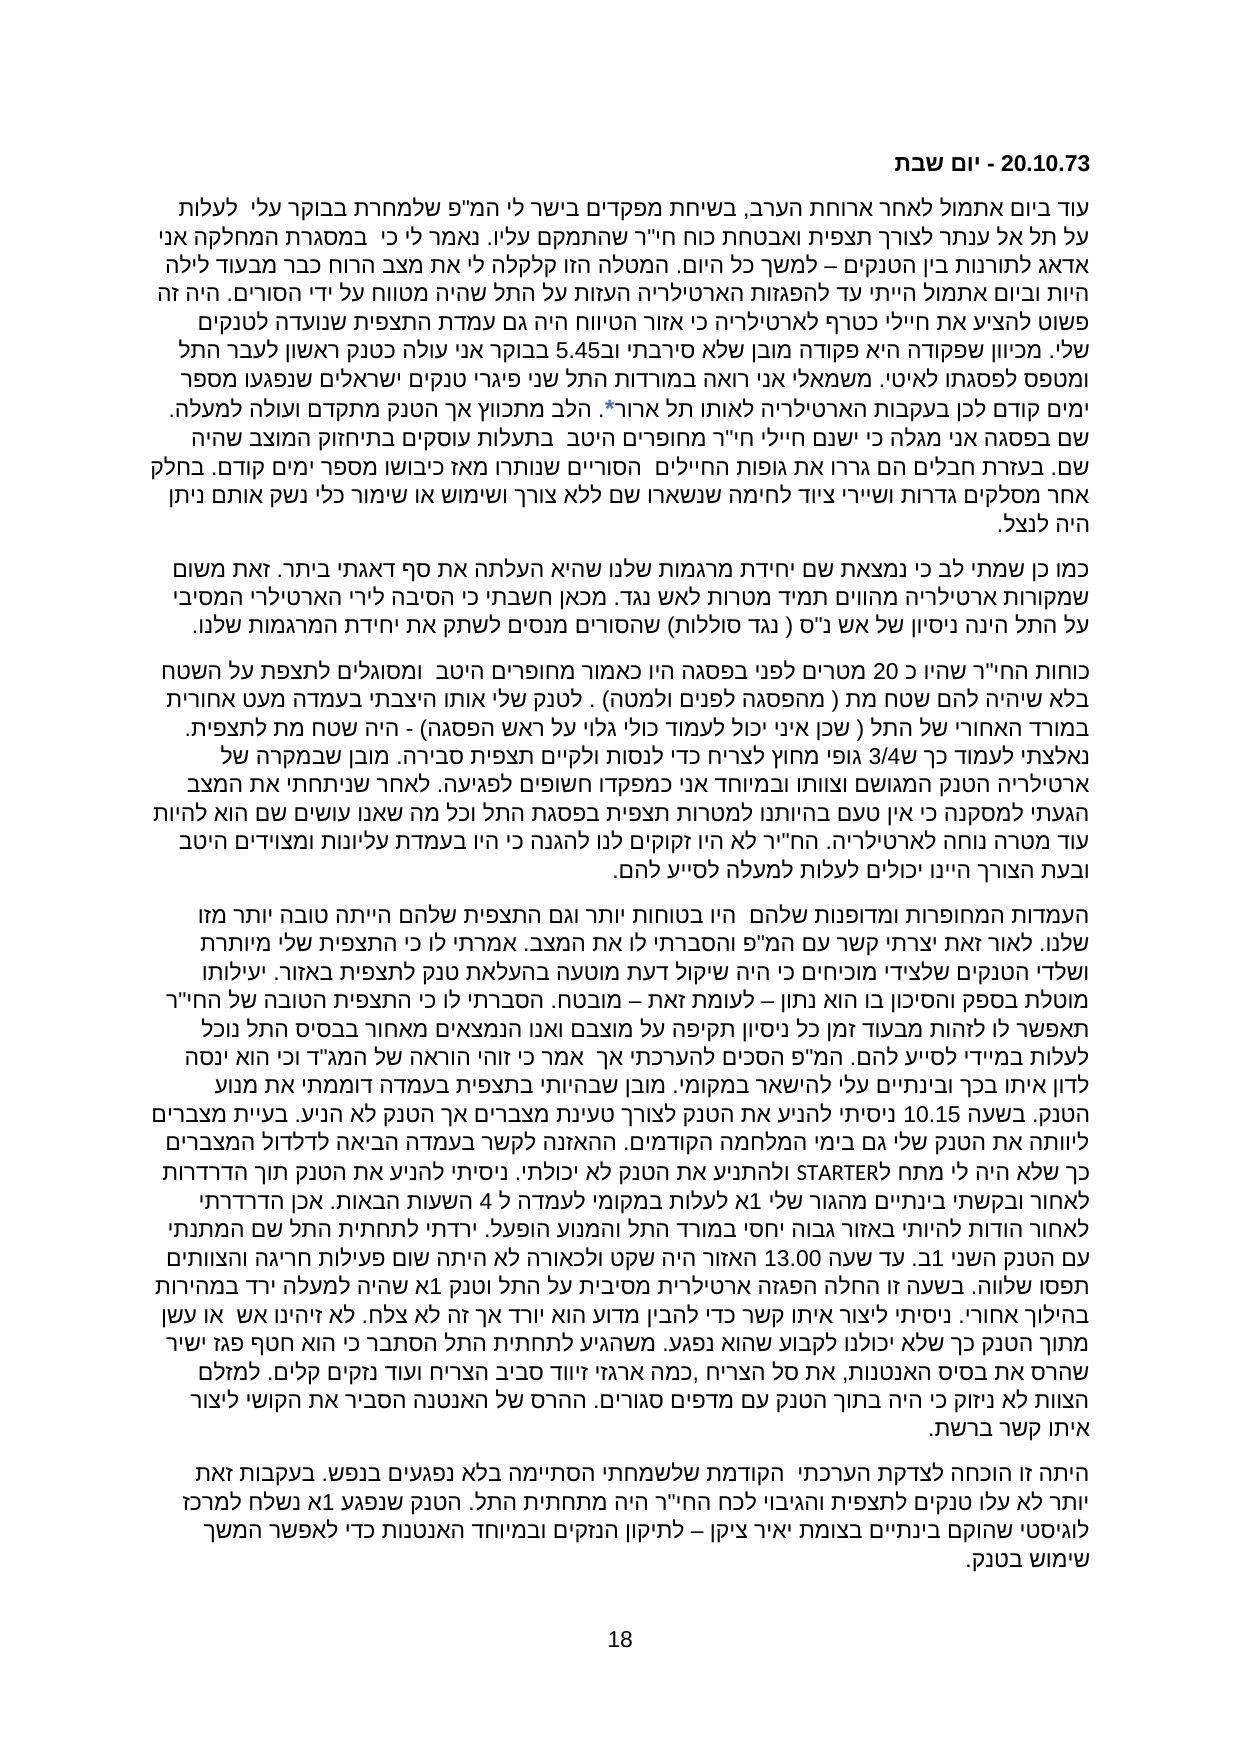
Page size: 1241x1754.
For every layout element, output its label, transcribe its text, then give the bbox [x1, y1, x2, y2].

text עוד ביום אתמול לאחר ארוחת הערב, בשיחת מפקדים בישר לי המ"פ שלמחרת בבוקר עלי לעלות על תל אל ענתר לצורך תצפית ואבטחת כוח חי"ר שהתמקם עליו. נאמר לי כי במסגרת המחלקה אני אדאג לתורנות בין הטנקים – למשך כל היום. המטלה הזו קלקלה לי את מצב הרוח כבר מבעוד לילה היות וביום אתמול הייתי עד להפגזות הארטילריה העזות על התל שהיה מטווח על ידי הסורים. היה זה פשוט להציע את חיילי כטרף לארטילריה כי אזור הטיווח היה גם עמדת התצפית שנועדה לטנקים שלי. מכיוון שפקודה היא פקודה מובן שלא סירבתי וב5.45 בבוקר אני עולה כטנק ראשון לעבר התל ומטפס לפסגתו לאיטי. משמאלי אני רואה במורדות התל שני פיגרי טנקים ישראלים שנפגעו מספר ימים קודם לכן בעקבות הארטילריה לאותו תל ארור*. הלב מתכווץ אך הטנק מתקדם ועולה למעלה. שם בפסגה אני מגלה כי ישנם חיילי חי"ר מחופרים היטב בתעלות עוסקים בתיחזוק המוצב שהיה שם. בעזרת חבלים הם גררו את גופות החיילים הסוריים שנותרו מאז כיבושו מספר ימים קודם. בחלק אחר מסלקים גדרות ושיירי ציוד לחימה שנשארו שם ללא צורך ושימוש או שימור כלי נשק אותם ניתן היה לנצל. [150, 195, 1090, 537]
text כוחות החי"ר שהיו כ 20 מטרים לפני בפסגה היו כאמור מחופרים היטב ומסוגלים לתצפת על השטח בלא שיהיה להם שטח מת ( מהפסגה לפנים ולמטה) . לטנק שלי אותו היצבתי בעמדה מעט אחורית במורד האחורי של התל ( שכן איני יכול לעמוד כולי גלוי על ראש הפסגה) - היה שטח מת לתצפית. נאלצתי לעמוד כך ש3/4 גופי מחוץ לצריח כדי לנסות ולקיים תצפית סבירה. מובן שבמקרה של ארטילריה הטנק המגושם וצוותו ובמיוחד אני כמפקדו חשופים לפגיעה. לאחר שניתחתי את המצב הגעתי למסקנה כי אין טעם בהיותנו למטרות תצפית בפסגת התל וכל מה שאנו עושים שם הוא להיות עוד מטרה נוחה לארטילריה. הח"יר לא היו זקוקים לנו להגנה כי היו בעמדת עליונות ומצוידים היטב ובעת הצורך היינו יכולים לעלות למעלה לסייע להם. [150, 658, 1090, 883]
text 20.10.73 - יום שבת [150, 150, 1090, 176]
text כמו כן שמתי לב כי נמצאת שם יחידת מרגמות שלנו שהיא העלתה את סף דאגתי ביתר. זאת משום שמקורות ארטילריה מהווים תמיד מטרות לאש נגד. מכאן חשבתי כי הסיבה לירי הארטילרי המסיבי על התל הינה ניסיון של אש נ"ס ( נגד סוללות) שהסורים מנסים לשתק את יחידת המרגמות שלנו. [150, 556, 1090, 639]
text העמדות המחופרות ומדופנות שלהם היו בטוחות יותר וגם התצפית שלהם הייתה טובה יותר מזו שלנו. לאור זאת יצרתי קשר עם המ"פ והסברתי לו את המצב. אמרתי לו כי התצפית שלי מיותרת ושלדי הטנקים שלצידי מוכיחים כי היה שיקול דעת מוטעה בהעלאת טנק לתצפית באזור. יעילותו מוטלת בספק והסיכון בו הוא נתון – לעומת זאת – מובטח. הסברתי לו כי התצפית הטובה של החי"ר תאפשר לו לזהות מבעוד זמן כל ניסיון תקיפה על מוצבם ואנו הנמצאים מאחור בבסיס התל נוכל לעלות במיידי לסייע להם. המ"פ הסכים להערכתי אך אמר כי זוהי הוראה של המג"ד וכי הוא ינסה לדון איתו בכך ובינתיים עלי להישאר במקומי. מובן שבהיותי בתצפית בעמדה דוממתי את מנוע הטנק. בשעה 10.15 ניסיתי להניע את הטנק לצורך טעינת מצברים אך הטנק לא הניע. בעיית מצברים ליוותה את הטנק שלי גם בימי המלחמה הקודמים. ההאזנה לקשר בעמדה הביאה לדלדול המצברים כך שלא היה לי מתח לSTARTER ולהתניע את הטנק לא יכולתי. ניסיתי להניע את הטנק תוך הדרדרות לאחור ובקשתי בינתיים מהגור שלי 1א לעלות במקומי לעמדה ל 4 השעות הבאות. אכן הדרדרתי לאחור הודות להיותי באזור גבוה יחסי במורד התל והמנוע הופעל. ירדתי לתחתית התל שם המתנתי עם הטנק השני 1ב. עד שעה 13.00 האזור היה שקט ולכאורה לא היתה שום פעילות חריגה והצוותים תפסו שלווה. בשעה זו החלה הפגזה ארטילרית מסיבית על התל וטנק 1א שהיה למעלה ירד במהירות בהילוך אחורי. ניסיתי ליצור איתו קשר כדי להבין מדוע הוא יורד אך זה לא צלח. לא זיהינו אש או עשן מתוך הטנק כך שלא יכולנו לקבוע שהוא נפגע. משהגיע לתחתית התל הסתבר כי הוא חטף פגז ישיר שהרס את בסיס האנטנות, את סל הצריח ,כמה ארגזי זיווד סביב הצריח ועוד נזקים קלים. למזלם הצוות לא ניזוק כי היה בתוך הטנק עם מדפים סגורים. ההרס של האנטנה הסביר את הקושי ליצור איתו קשר ברשת. [150, 902, 1090, 1442]
text היתה זו הוכחה לצדקת הערכתי הקודמת שלשמחתי הסתיימה בלא נפגעים בנפש. בעקבות זאת יותר לא עלו טנקים לתצפית והגיבוי לכח החי"ר היה מתחתית התל. הטנק שנפגע 1א נשלח למרכז לוגיסטי שהוקם בינתיים בצומת יאיר ציקן – לתיקון הנזקים ובמיוחד האנטנות כדי לאפשר המשך שימוש בטנק. [150, 1460, 1090, 1572]
